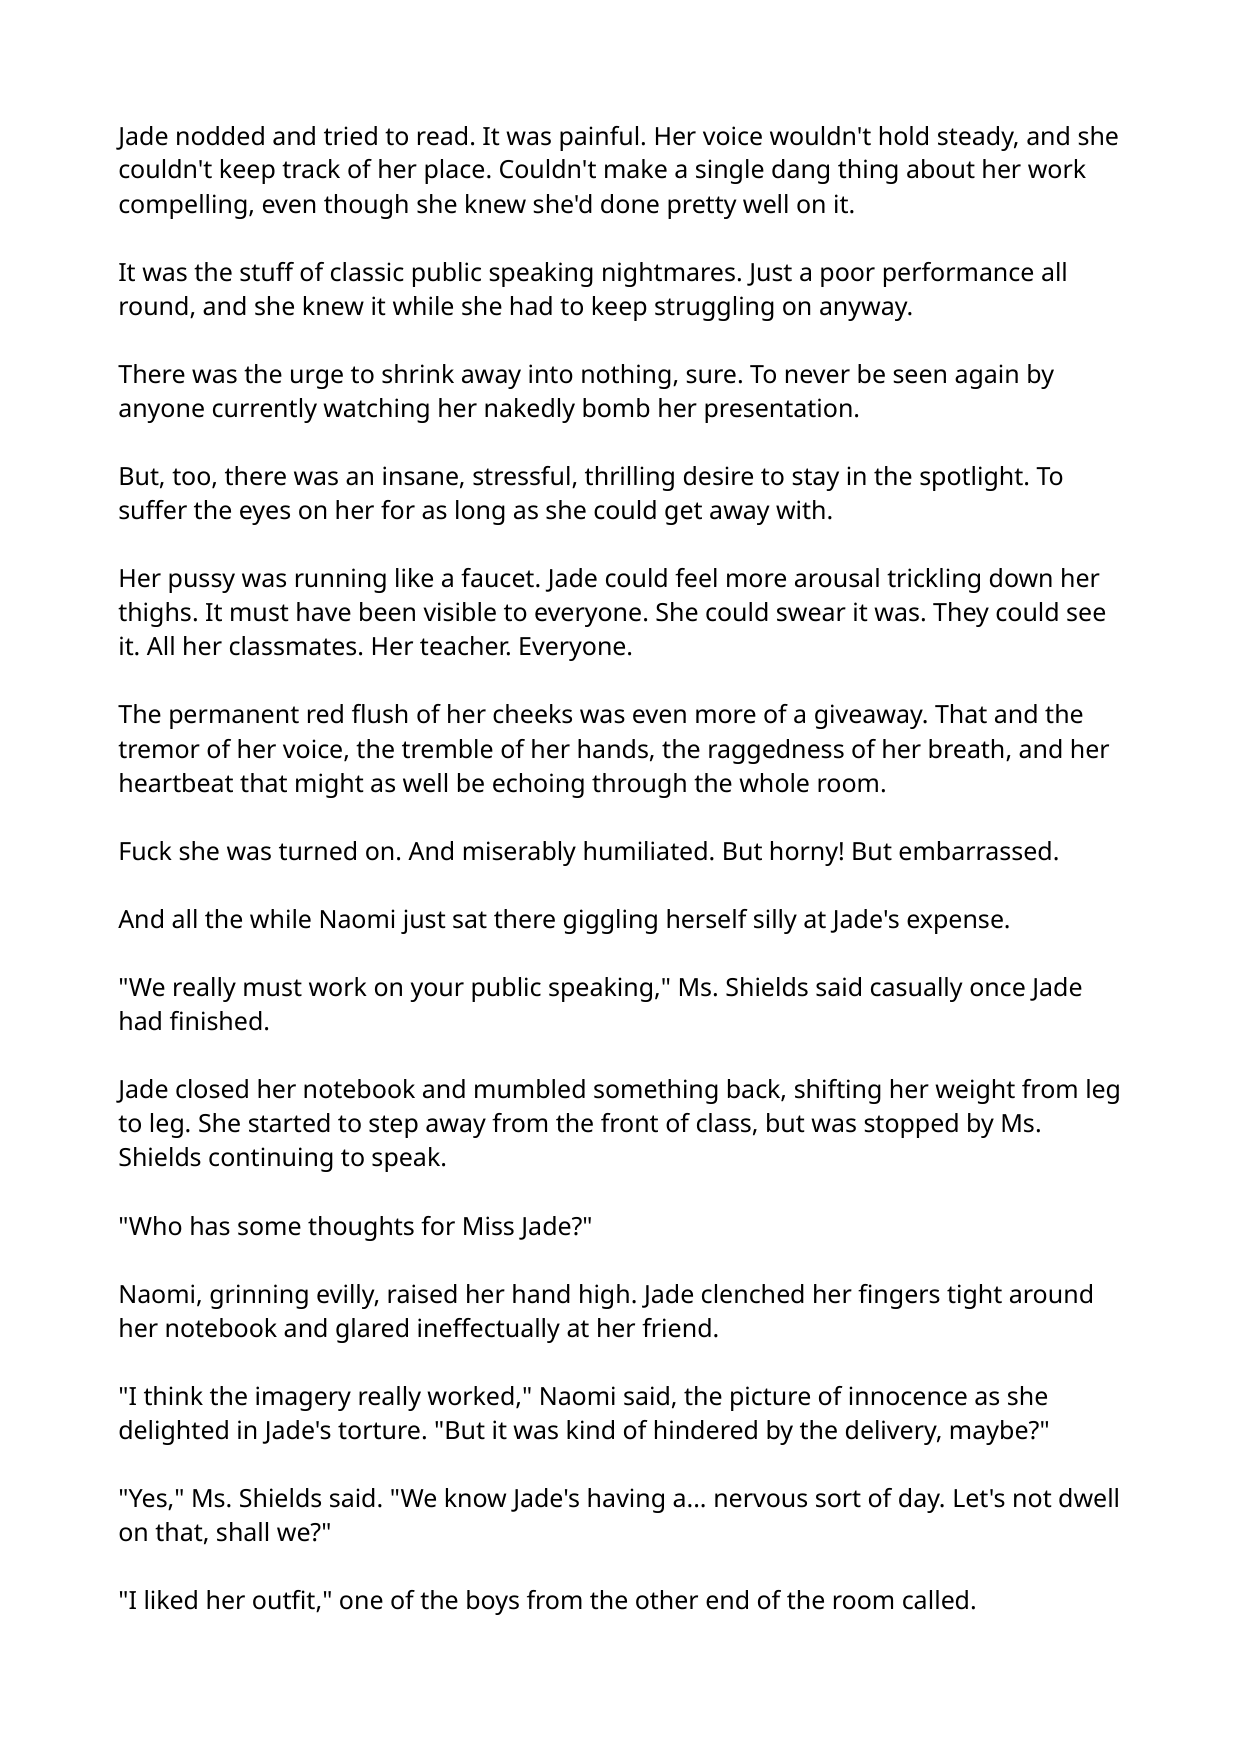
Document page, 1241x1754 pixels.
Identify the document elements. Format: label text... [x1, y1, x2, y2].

text Her pussy was running like a faucet. Jade could feel more arousal trickling down her thighs. It must have been visible to everyone. She could swear it was. They could see it. All her classmates. Her teacher. Everyone. [118, 561, 1122, 663]
text And all the while Naomi just sat there giggling herself silly at Jade's expense. [118, 902, 1122, 936]
text "Who has some thoughts for Miss Jade?" [118, 1208, 1122, 1242]
text Naomi, grinning evilly, raised her hand high. Jade clenched her fingers tight around her notebook and glared ineffectually at her friend. [118, 1276, 1122, 1344]
text "I think the imagery really worked," Naomi said, the picture of innocence as she delighted in Jade's torture. "But it was kind of hindered by the delivery, maybe?" [118, 1378, 1122, 1447]
text "I liked her outfit," one of the boys from the other end of the room called. [118, 1583, 1122, 1617]
text Jade closed her notebook and mumbled something back, shifting her weight from leg to leg. She started to step away from the front of class, but was stopped by Ms. Shields continuing to speak. [118, 1072, 1122, 1174]
text "We really must work on your public speaking," Ms. Shields said casually once Jade had finished. [118, 970, 1122, 1038]
text Fuck she was turned on. And miserably humiliated. But horny! But embarrassed. [118, 833, 1122, 867]
text The permanent red flush of her cheeks was even more of a giveaway. That and the tremor of her voice, the tremble of her hands, the raggedness of her breath, and her heartbeat that might as well be echoing through the whole room. [118, 697, 1122, 799]
text It was the stuff of classic public speaking nightmares. Just a poor performance all round, and she knew it while she had to keep struggling on anyway. [118, 254, 1122, 322]
text "Yes," Ms. Shields said. "We know Jade's having a... nervous sort of day. Let's not dwell on that, shall we?" [118, 1481, 1122, 1549]
text Jade nodded and tried to read. It was painful. Her voice wouldn't hold steady, and she couldn't keep track of her place. Couldn't make a single dang thing about her work compelling, even though she knew she'd done pretty well on it. [118, 118, 1122, 220]
text But, too, there was an insane, stressful, thrilling desire to stay in the spotlight. To suffer the eyes on her for as long as she could get away with. [118, 459, 1122, 527]
text There was the urge to shrink away into nothing, sure. To never be seen again by anyone currently watching her nakedly bomb her presentation. [118, 357, 1122, 425]
